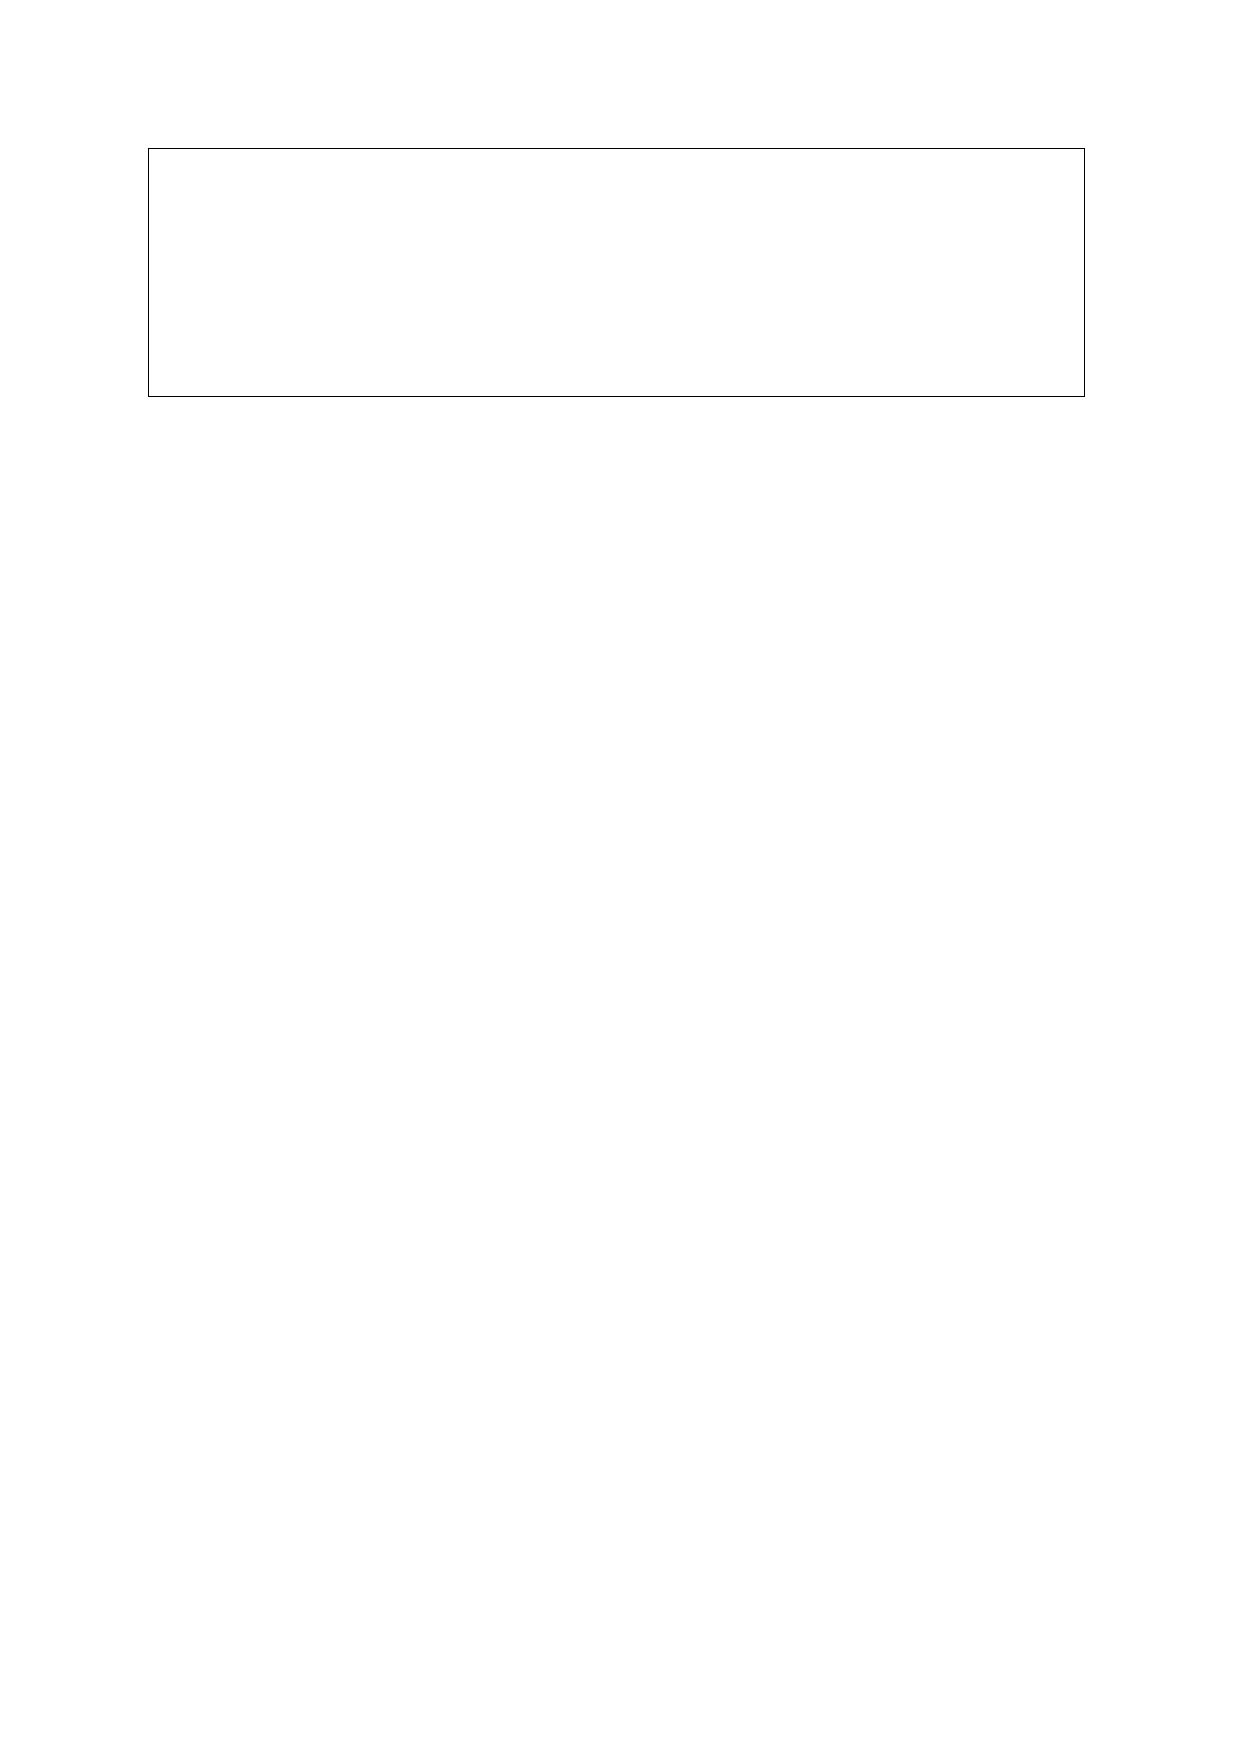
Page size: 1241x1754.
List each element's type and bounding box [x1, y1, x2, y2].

table_header [149, 149, 1084, 396]
